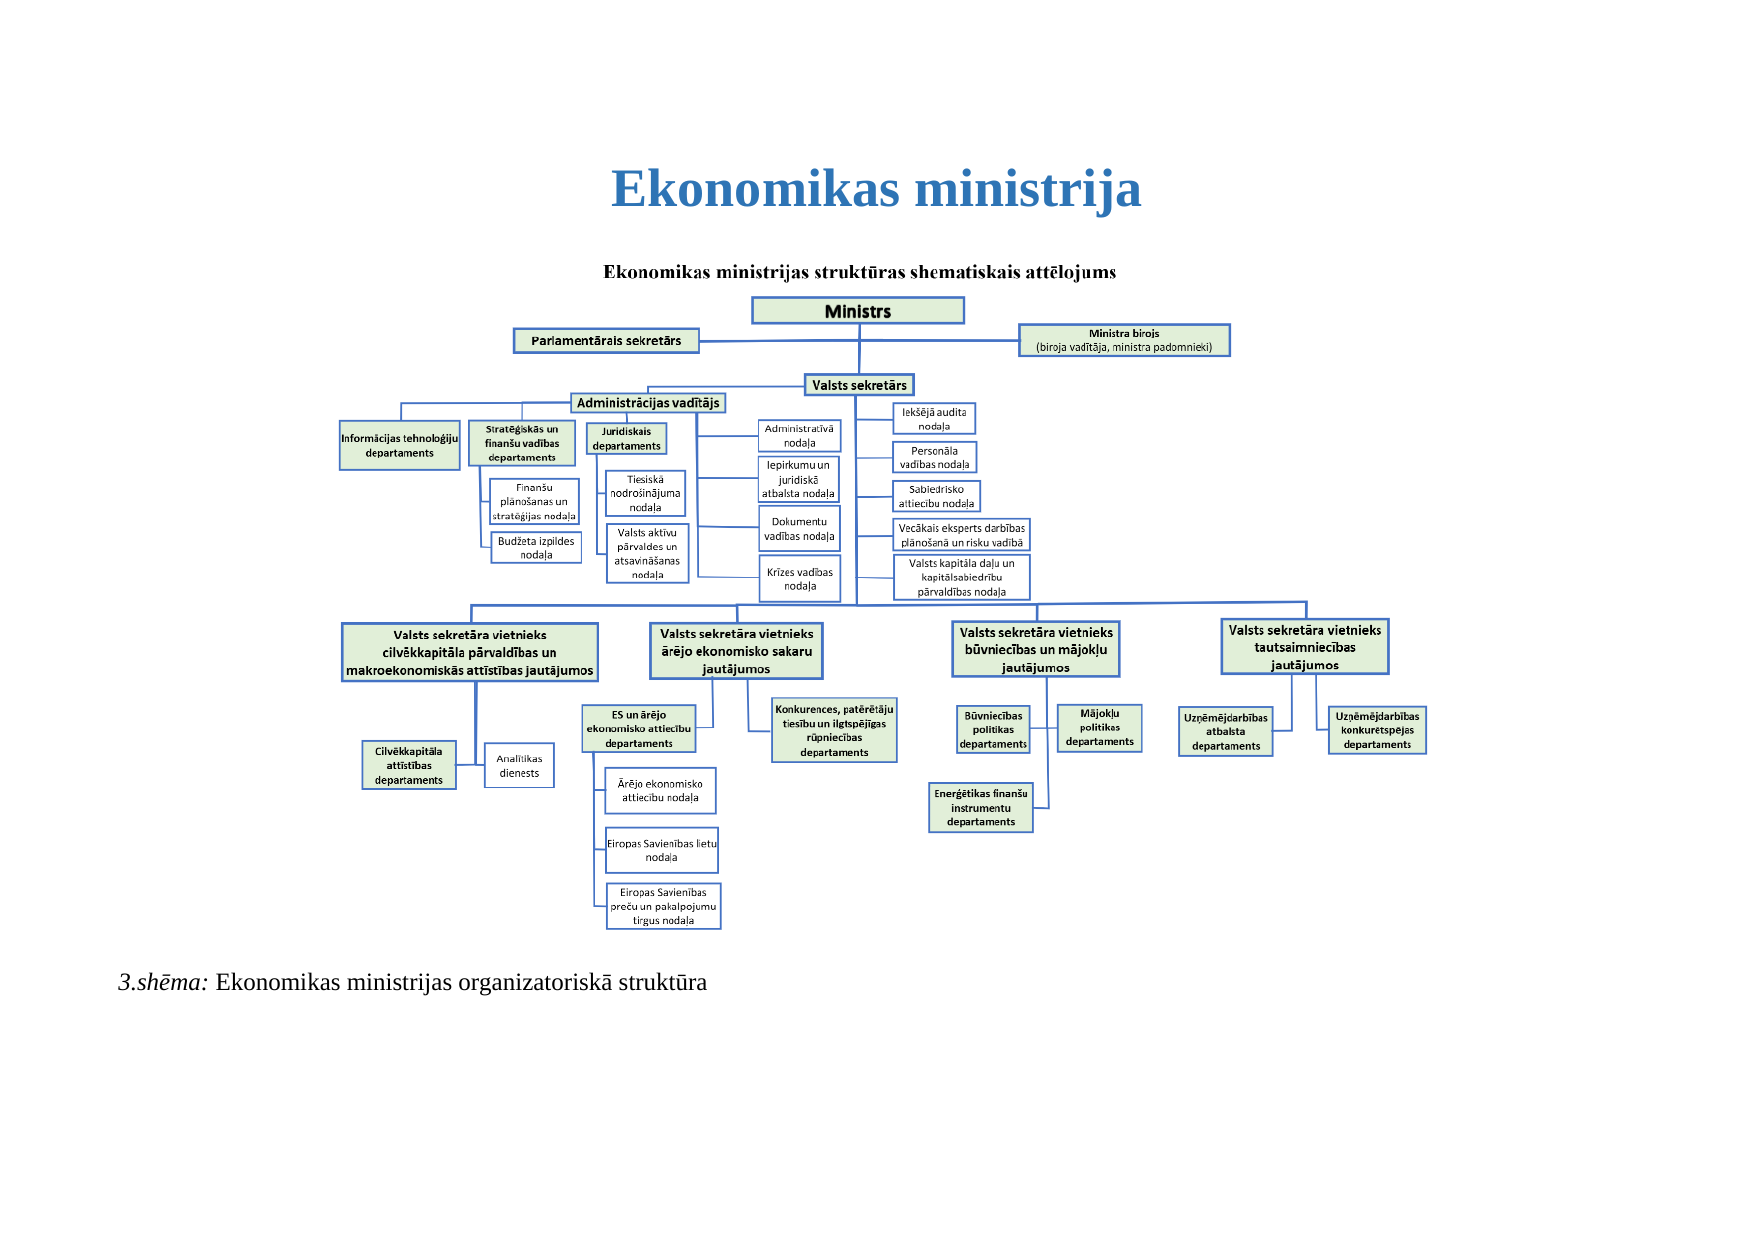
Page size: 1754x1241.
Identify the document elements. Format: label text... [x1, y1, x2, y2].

text Ekonomikas ministrija [118, 156, 1636, 219]
text 3.shēma: Ekonomikas ministrijas organizatoriskā struktūra [118, 967, 1636, 996]
picture [316, 247, 1438, 968]
